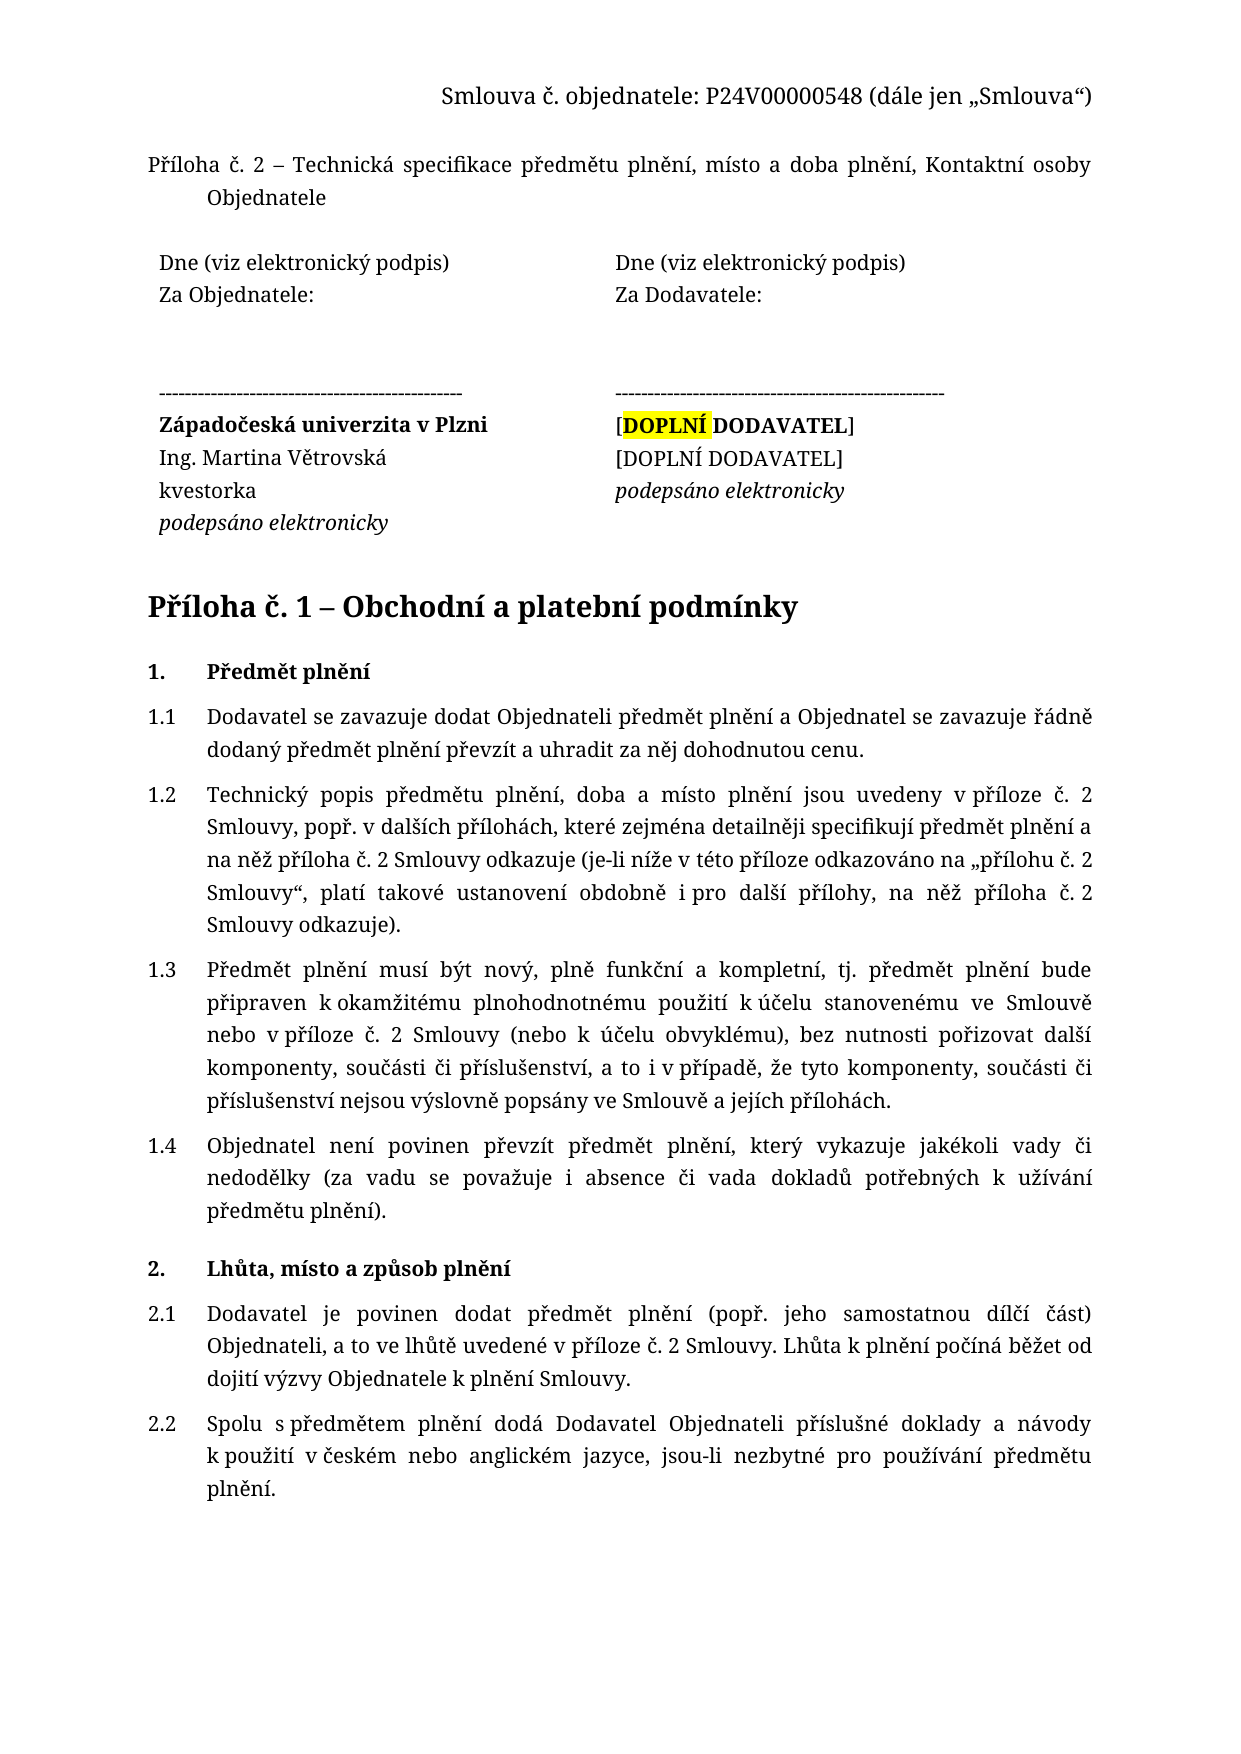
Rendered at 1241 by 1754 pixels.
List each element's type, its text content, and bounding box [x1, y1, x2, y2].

list Technický popis předmětu plnění, doba a místo plnění jsou uvedeny v příloze č. 2 Smlouvy, popř. v dalších přílohách, které zejména detailněji specifikují předmět plnění a na něž příloha č. 2 Smlouvy odkazuje (je-li níže v této příloze odkazováno na „přílohu č. 2 Smlouvy“, platí takové ustanovení obdobně i pro další přílohy, na něž příloha č. 2 Smlouvy odkazuje). [148, 780, 1093, 939]
list Spolu s předmětem plnění dodá Dodavatel Objednateli příslušné doklady a návody k použití v českém nebo anglickém jazyce, jsou-li nezbytné pro používání předmětu plnění. [148, 1409, 1093, 1503]
table_header Dne (viz elektronický podpis) Za Objednatele: ----------------------------------------------- Západočeská univerzita v Plzni Ing. Martina Větrovská kvestorka podepsáno elektronicky [148, 215, 604, 541]
list Dodavatel je povinen dodat předmět plnění (popř. jeho samostatnou dílčí část) Objednateli, a to ve lhůtě uvedené v příloze č. 2 Smlouvy. Lhůta k plnění počíná běžet od dojití výzvy Objednatele k plnění Smlouvy. [148, 1299, 1093, 1392]
list Předmět plnění [148, 657, 1093, 685]
table_header Dne (viz elektronický podpis) Za Dodavatele: --------------------------------------------------- [DOPLNÍ DODAVATEL] [DOPLNÍ DODAVATEL] podepsáno elektronicky [604, 215, 1060, 541]
text Příloha č. 1 – Obchodní a platební podmínky [148, 541, 1093, 626]
list Předmět plnění musí být nový, plně funkční a kompletní, tj. předmět plnění bude připraven k okamžitému plnohodnotnému použití k účelu stanovenému ve Smlouvě nebo v příloze č. 2 Smlouvy (nebo k účelu obvyklému), bez nutnosti pořizovat další komponenty, součásti či příslušenství, a to i v případě, že tyto komponenty, součásti či příslušenství nejsou výslovně popsány ve Smlouvě a jejích přílohách. [148, 955, 1093, 1114]
list Dodavatel se zavazuje dodat Objednateli předmět plnění a Objednatel se zavazuje řádně dodaný předmět plnění převzít a uhradit za něj dohodnutou cenu. [148, 702, 1093, 763]
text Příloha č. 2 – Technická specifikace předmětu plnění, místo a doba plnění, Kontaktní osoby Objednatele [148, 150, 1093, 211]
list Lhůta, místo a způsob plnění [148, 1254, 1093, 1282]
list Objednatel není povinen převzít předmět plnění, který vykazuje jakékoli vady či nedodělky (za vadu se považuje i absence či vada dokladů potřebných k užívání předmětu plnění). [148, 1131, 1093, 1224]
